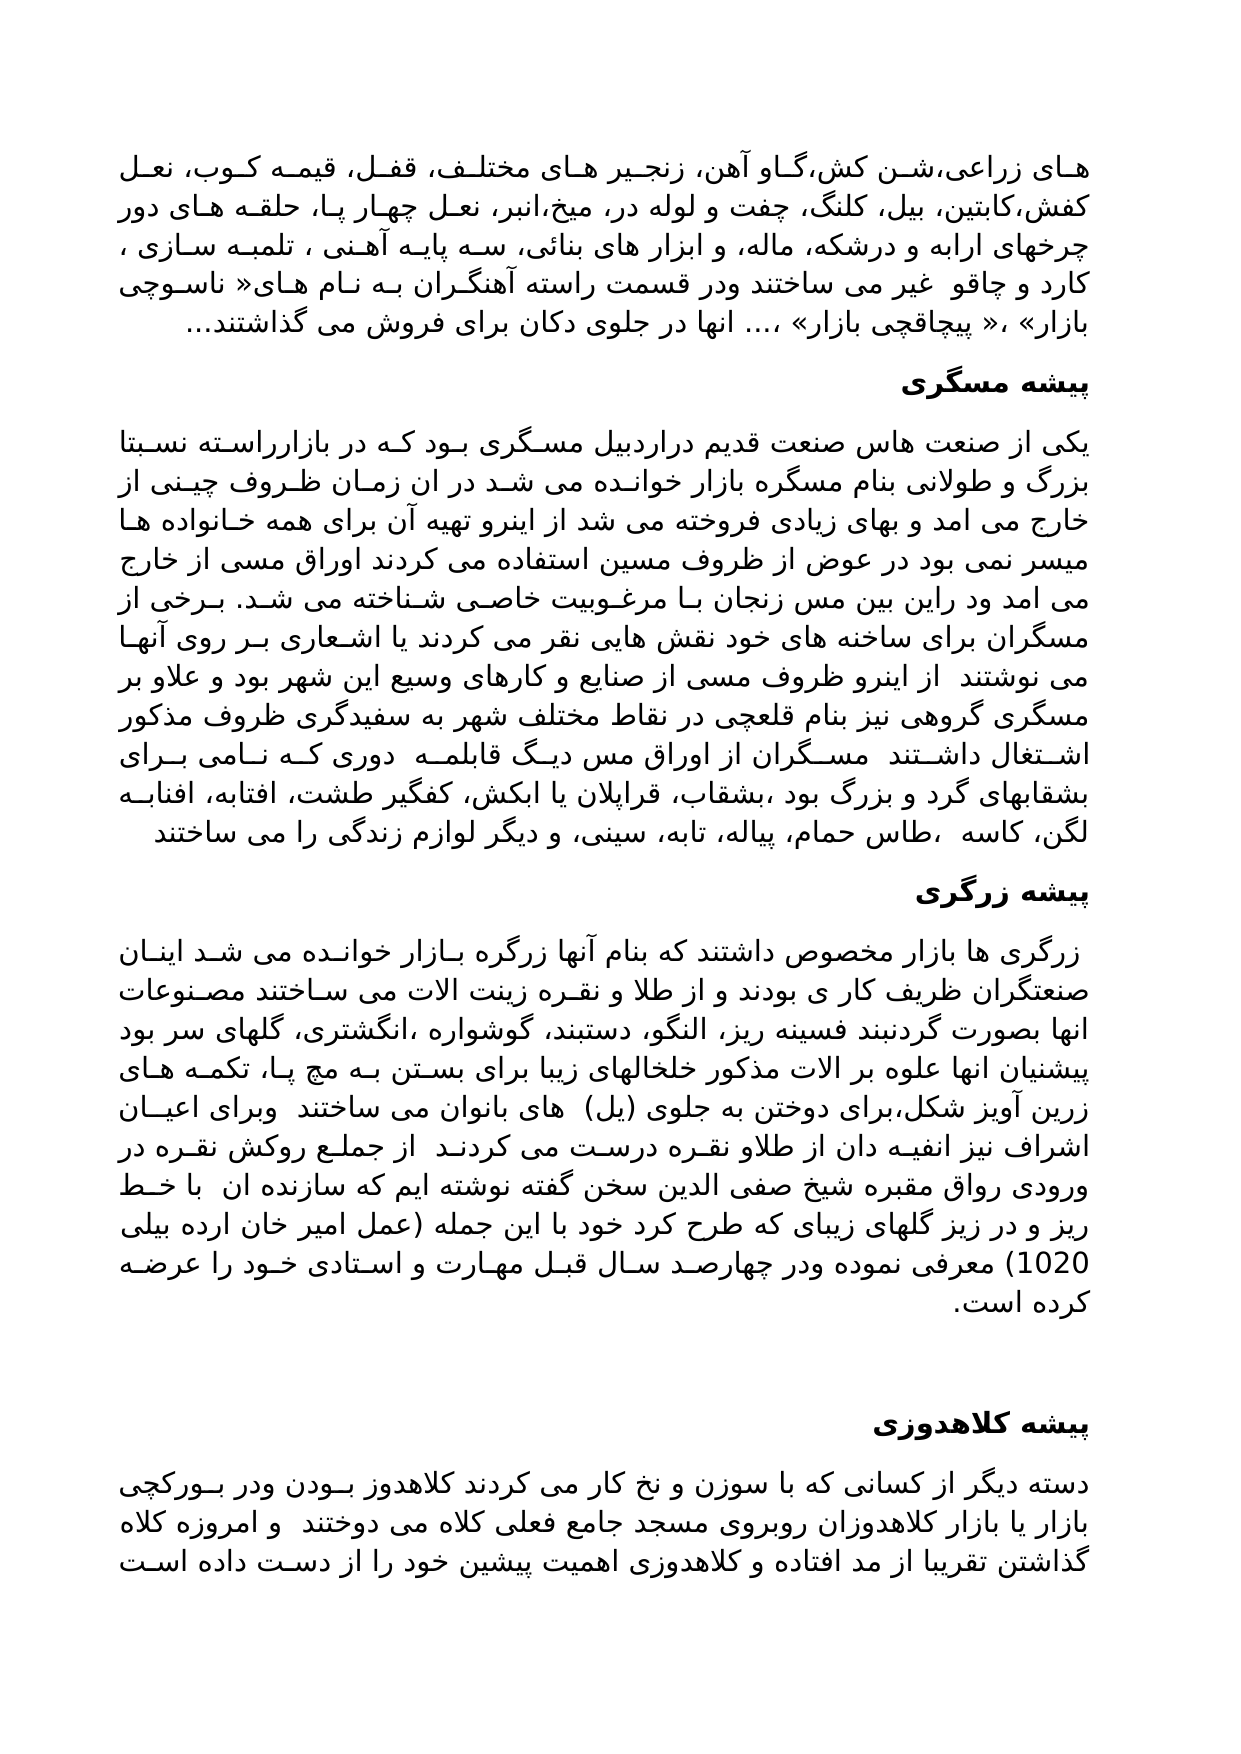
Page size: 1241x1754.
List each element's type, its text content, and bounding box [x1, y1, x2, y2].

text پیشه مسگری [118, 366, 1090, 399]
text زرگری ها بازار مخصوص داشتند که بنام آنها زرگره بازار خوانده می شد اینان صنعتگران ظریف کار ی بودند و از طلا و نقره زینت الات می ساختند مصنوعات انها بصورت گردنبند فسینه ریز، النگو، دستبند، گوشواره ،انگشتری، گلهای سر بود پیشنیان انها علوه بر الات مذکور خلخالهای زیبا برای بستن به مچ پا، تکمه های زرین آویز شکل،برای دوختن به جلوی (یل) های بانوان می ساختند وبرای اعیان اشراف نیز انفیه دان از طلاو نقره درست می کردند از جملع روکش نقره در ورودی رواق مقبره شیخ صفی الدین سخن گفته نوشته ایم که سازنده ان با خط ریز و در زیز گلهای زیبای که طرح کرد خود با این جمله (عمل امیر خان ارده بیلی1020) معرفی نموده ودر چهارصد سال قبل مهارت و استادی خود را عرضه کرده است. [118, 934, 1090, 1319]
text پیشه زرگری [118, 875, 1090, 909]
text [118, 1467, 1090, 1578]
text پیشه کلاهدوزی [118, 1407, 1090, 1441]
text یکی از صنعت هاس صنعت قدیم دراردبیل مسگری بود که در بازارراسته نسبتا بزرگ و طولانی بنام مسگره بازار خوانده می شد در ان زمان ظروف چینی از خارج می امد و بهای زیادی فروخته می شد از اینرو تهیه آن برای همه خانواده ها میسر نمی بود در عوض از ظروف مسین استفاده می کردند اوراق مسی از خارج می امد ود راین بین مس زنجان با مرغوبیت خاصی شناخته می شد. برخی از مسگران برای ساخنه های خود نقش هایی نقر می کردند یا اشعاری بر روی آنها می نوشتند از اینرو ظروف مسی از صنایع و کارهای وسیع این شهر بود و علاو بر مسگری گروهی نیز بنام قلعچی در نقاط مختلف شهر به سفیدگری ظروف مذکور اشتغال داشتند مسگران از اوراق مس دیگ قابلمه دوری که نامی برای بشقابهای گرد و بزرگ بود ،بشقاب، قراپلان یا ابکش، کفگیر طشت، افتابه، افنابه لگن، کاسه ،طاس حمام، پیاله، تابه، سینی، و دیگر لوازم زندگی را می ساختند [118, 425, 1090, 849]
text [118, 150, 1090, 340]
